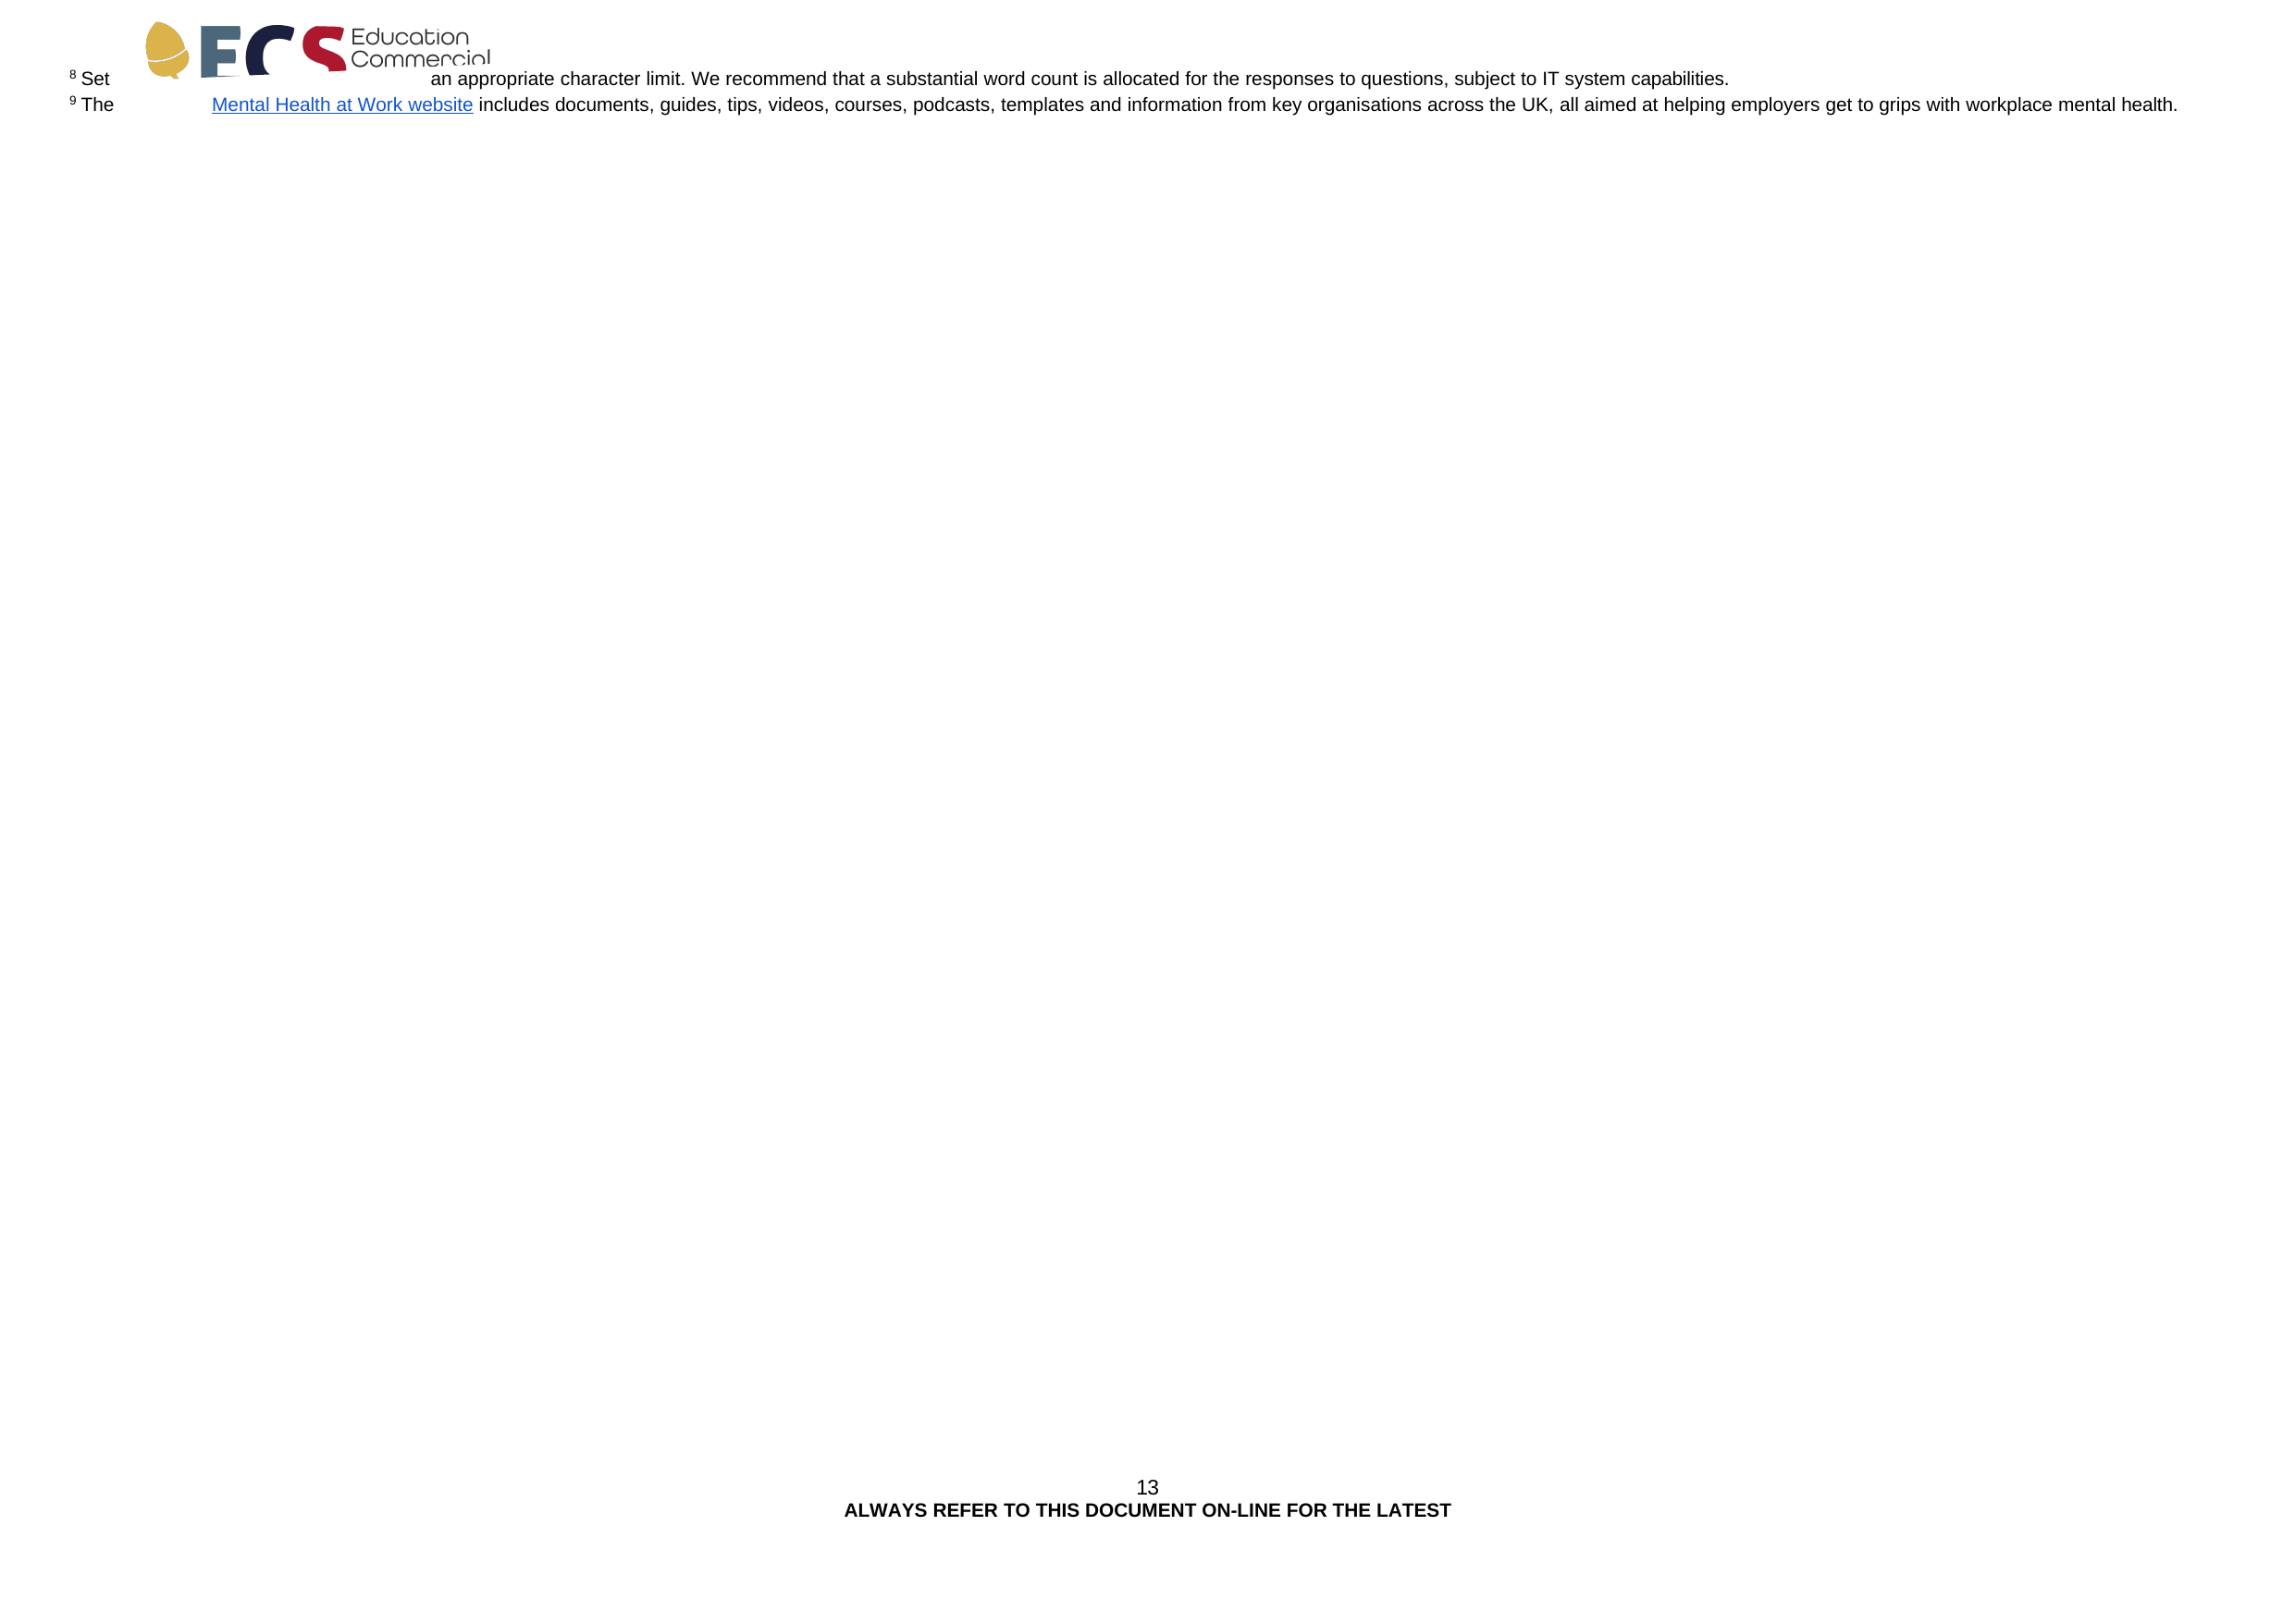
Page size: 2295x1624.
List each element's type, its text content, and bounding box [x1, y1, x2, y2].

text 9 The Mental Health at Work website includes documents, guides, tips, videos, courses, podcasts, templates and information from key organisations across the UK, all aimed at helping employers get to grips with workplace mental health. [69, 93, 2267, 116]
text 8 Set an appropriate character limit. We recommend that a substantial word count is allocated for the responses to questions, subject to IT system capabilities. [69, 68, 2267, 90]
